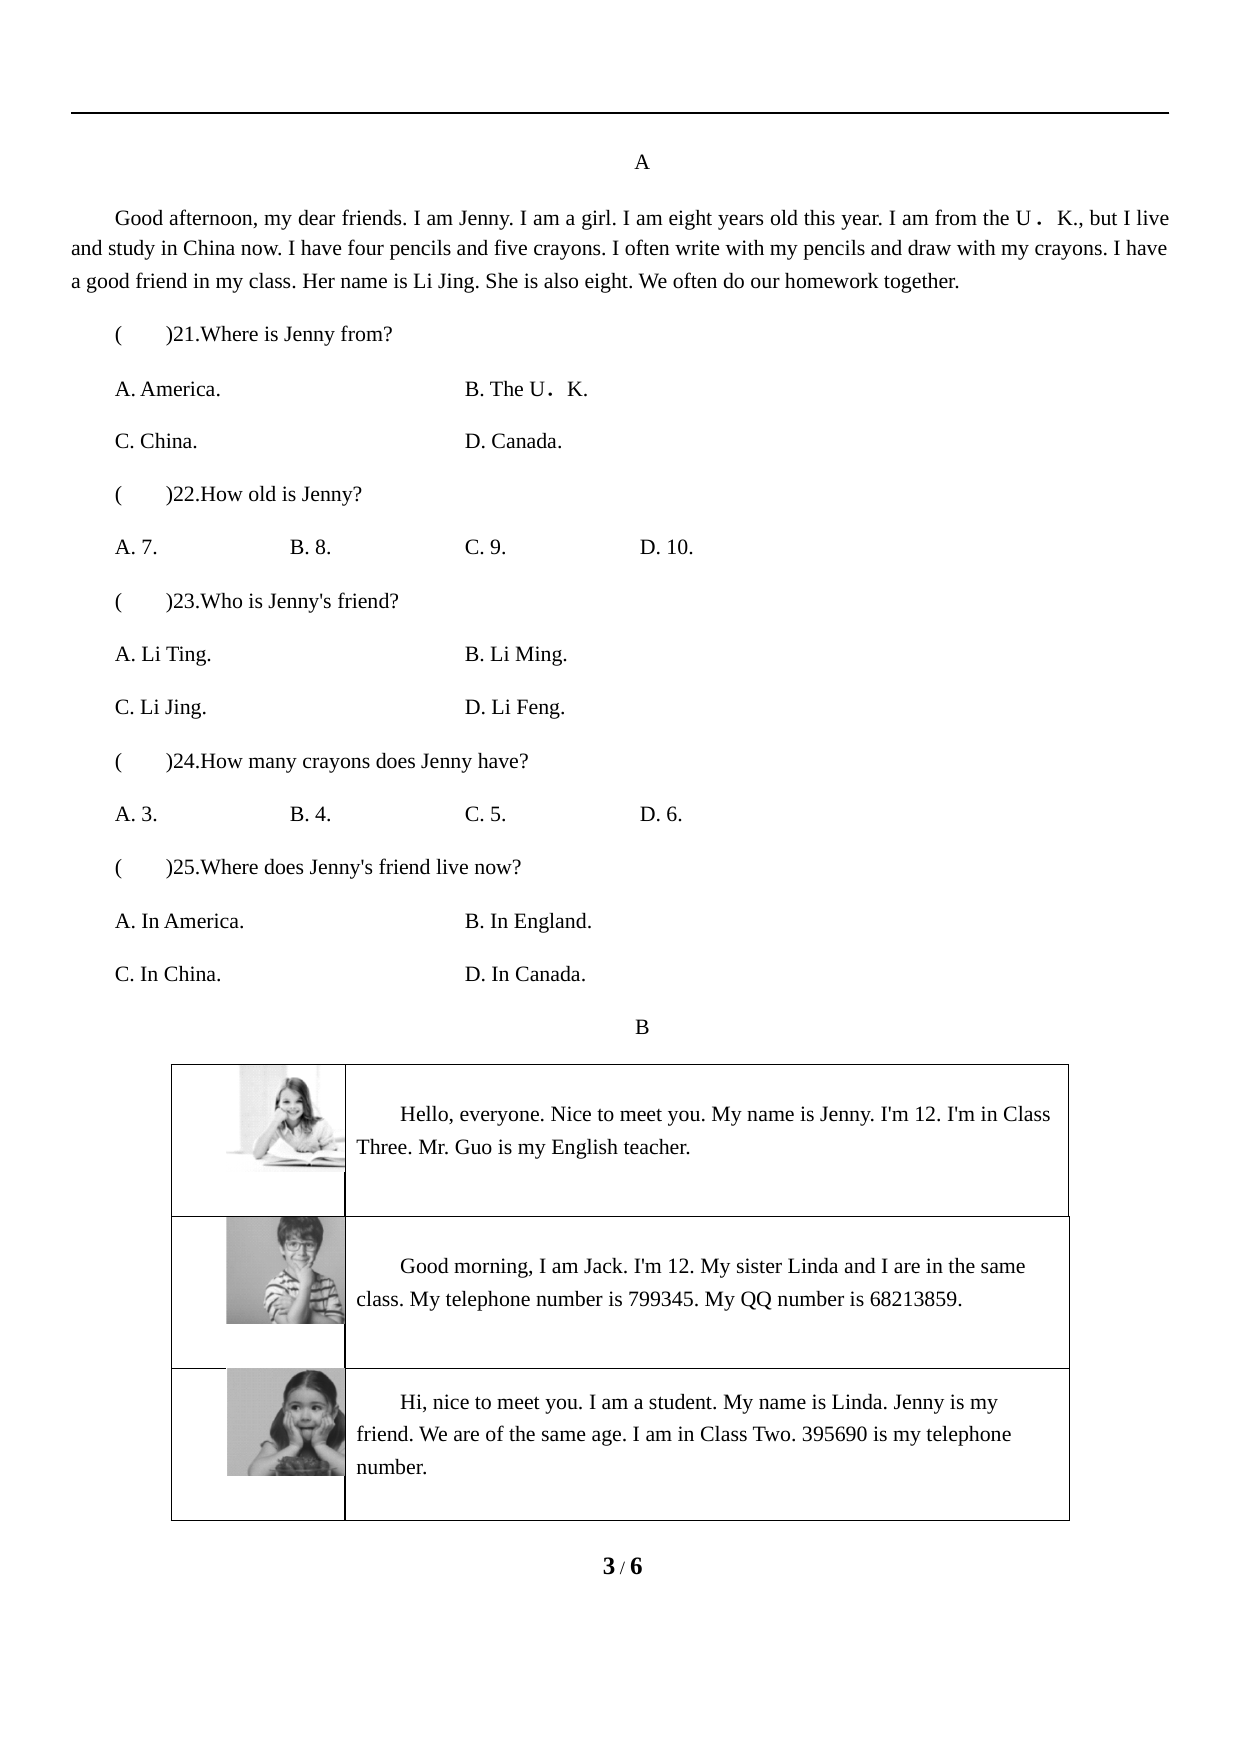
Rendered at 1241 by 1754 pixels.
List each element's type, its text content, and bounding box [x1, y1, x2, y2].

picture [226, 1217, 345, 1324]
text Good afternoon, my dear friends. I am Jenny. I am a girl. I am eight years old this year. I am from the U．K., but I live and study in China now. I have four pencils and five crayons. I often write with my pencils and draw with my crayons. I have a good friend in my class. Her name is Li Jing. She is also eight. We often do our homework together. [71, 199, 1169, 297]
text ( )21.Where is Jenny from? [71, 317, 1169, 350]
text A. Li Ting. B. Li Ming. [71, 637, 1169, 670]
table_header [172, 1065, 344, 1216]
text ( )25.Where does Jenny's friend live now? [71, 851, 1169, 883]
table_cell Hi, nice to meet you. I am a student. My name is Linda. Jenny is my friend. We are of the same age. I am in Class Two. 395690 is my telephone number. [346, 1369, 1069, 1520]
table_header Hello, everyone. Nice to meet you. My name is Jenny. I'm 12. I'm in Class Three. Mr. Guo is my English teacher. [346, 1065, 1068, 1216]
table_cell [172, 1369, 344, 1520]
text ( )22.How old is Jenny? [71, 477, 1169, 510]
text A. 7. B. 8. C. 9. D. 10. [71, 531, 1169, 563]
table_cell [172, 1217, 344, 1368]
text A. In America. B. In England. [71, 904, 1169, 937]
text B [71, 1011, 1169, 1043]
text A. 3. B. 4. C. 5. D. 6. [71, 797, 1169, 830]
picture [226, 1368, 345, 1476]
text A [71, 146, 1169, 178]
picture [226, 1065, 345, 1172]
text C. In China. D. In Canada. [71, 957, 1169, 990]
text ( )23.Who is Jenny's friend? [71, 584, 1169, 617]
text C. Li Jing. D. Li Feng. [71, 691, 1169, 723]
table_cell Good morning, I am Jack. I'm 12. My sister Linda and I are in the same class. My telephone number is 799345. My QQ number is 68213859. [346, 1217, 1069, 1368]
text A. America. B. The U．K. [71, 371, 1169, 403]
text ( )24.How many crayons does Jenny have? [71, 744, 1169, 777]
text C. China. D. Canada. [71, 424, 1169, 457]
